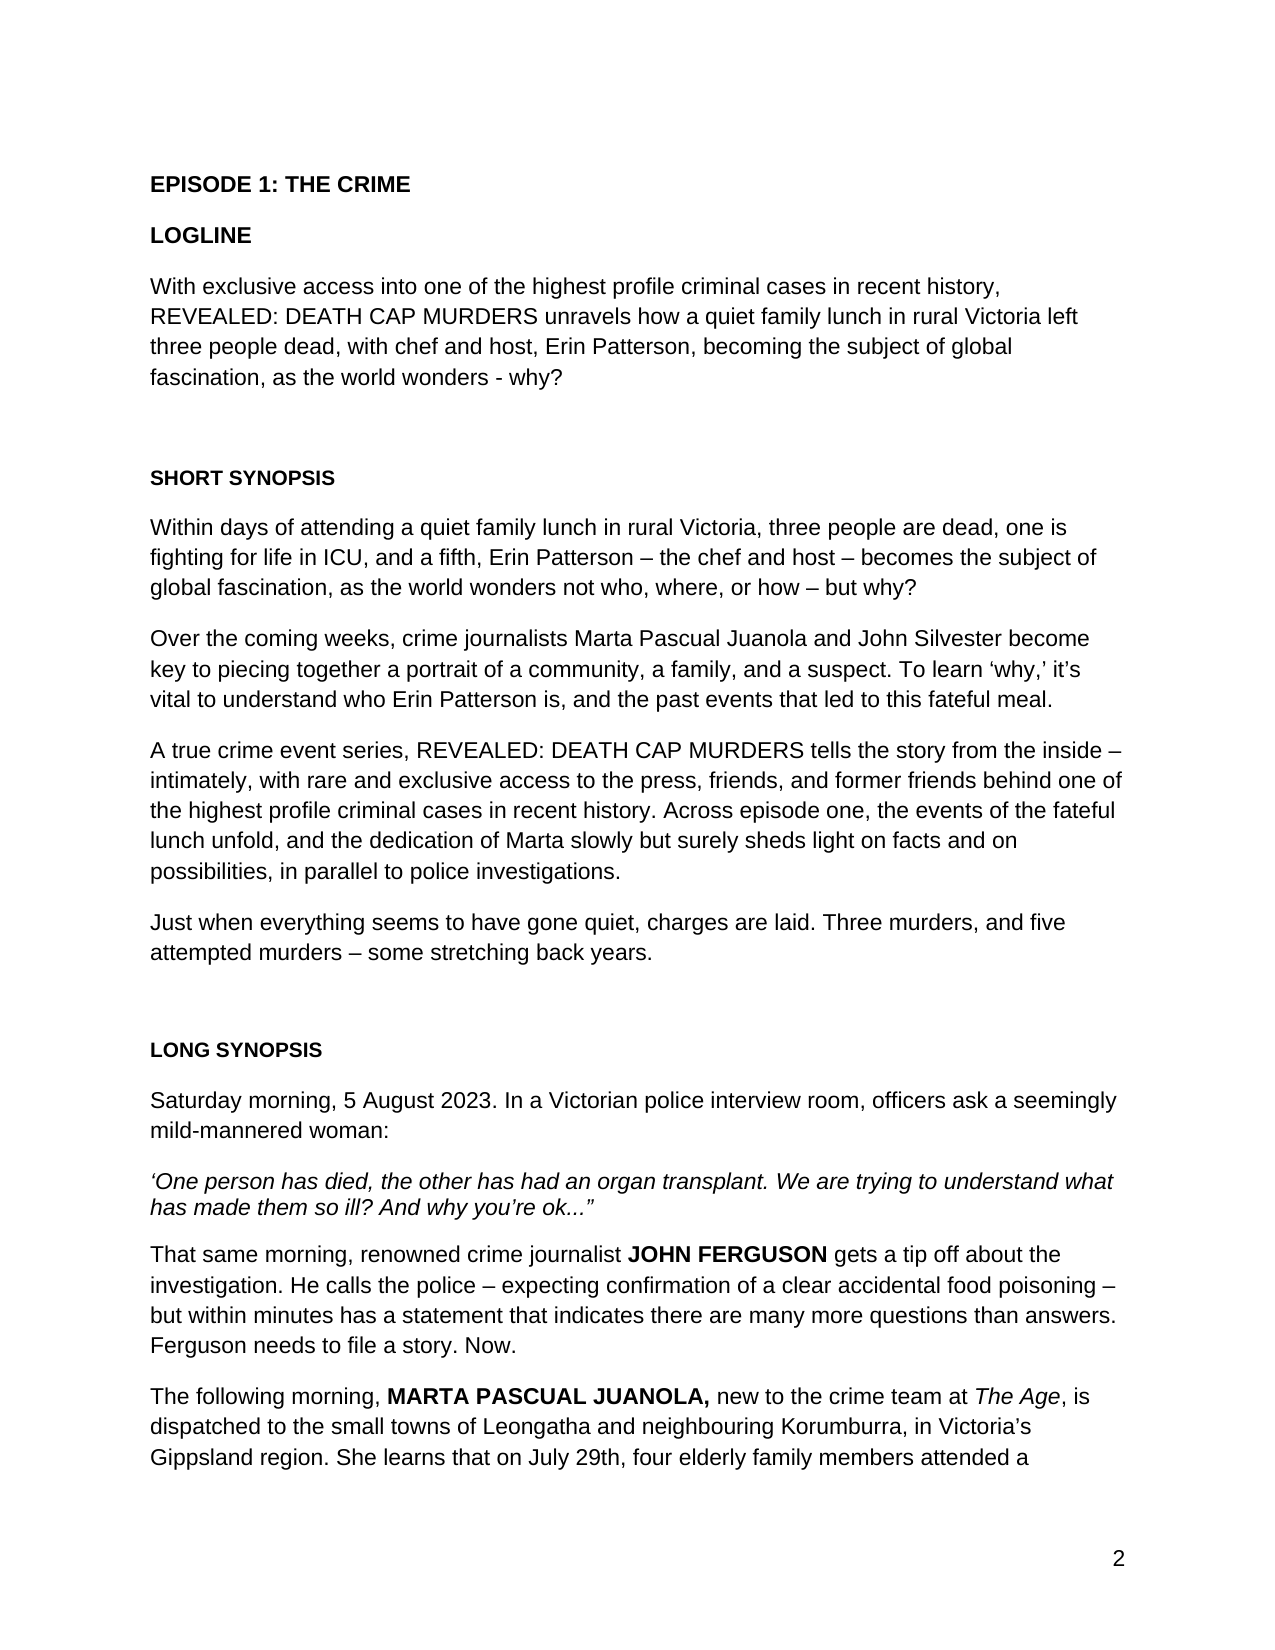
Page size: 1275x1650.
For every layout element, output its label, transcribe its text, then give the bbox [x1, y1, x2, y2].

text Just when everything seems to have gone quiet, charges are laid. Three murders, and five attempted murders – some stretching back years. [150, 909, 1125, 965]
text With exclusive access into one of the highest profile criminal cases in recent history, REVEALED: DEATH CAP MURDERS unravels how a quiet family lunch in rural Victoria left three people dead, with chef and host, Erin Patterson, becoming the subject of global fascination, as the world wonders - why? [150, 273, 1125, 390]
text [150, 1383, 1125, 1470]
text ‘One person has died, the other has had an organ transplant. We are trying to understand what has made them so ill? And why you’re ok...” [150, 1168, 1125, 1221]
text SHORT SYNOPSIS [150, 466, 1125, 489]
text That same morning, renowned crime journalist JOHN FERGUSON gets a tip off about the investigation. He calls the police – expecting confirmation of a clear accidental food poisoning – but within minutes has a statement that indicates there are many more questions than answers. Ferguson needs to file a story. Now. [150, 1241, 1125, 1358]
text LONG SYNOPSIS [150, 1038, 1125, 1062]
text LOGLINE [150, 222, 1125, 248]
text Saturday morning, 5 August 2023. In a Victorian police interview room, officers ask a seemingly mild-mannered woman: [150, 1087, 1125, 1143]
text Within days of attending a quiet family lunch in rural Victoria, three people are dead, one is fighting for life in ICU, and a fifth, Erin Patterson – the chef and host – becomes the subject of global fascination, as the world wonders not who, where, or how – but why? [150, 514, 1125, 601]
text A true crime event series, REVEALED: DEATH CAP MURDERS tells the story from the inside – intimately, with rare and exclusive access to the press, friends, and former friends behind one of the highest profile criminal cases in recent history. Across episode one, the events of the fateful lunch unfold, and the dedication of Marta slowly but surely sheds light on facts and on possibilities, in parallel to police investigations. [150, 737, 1125, 884]
text EPISODE 1: THE CRIME [150, 171, 1125, 197]
text Over the coming weeks, crime journalists Marta Pascual Juanola and John Silvester become key to piecing together a portrait of a community, a family, and a suspect. To learn ‘why,’ it’s vital to understand who Erin Patterson is, and the past events that led to this fateful meal. [150, 625, 1125, 712]
